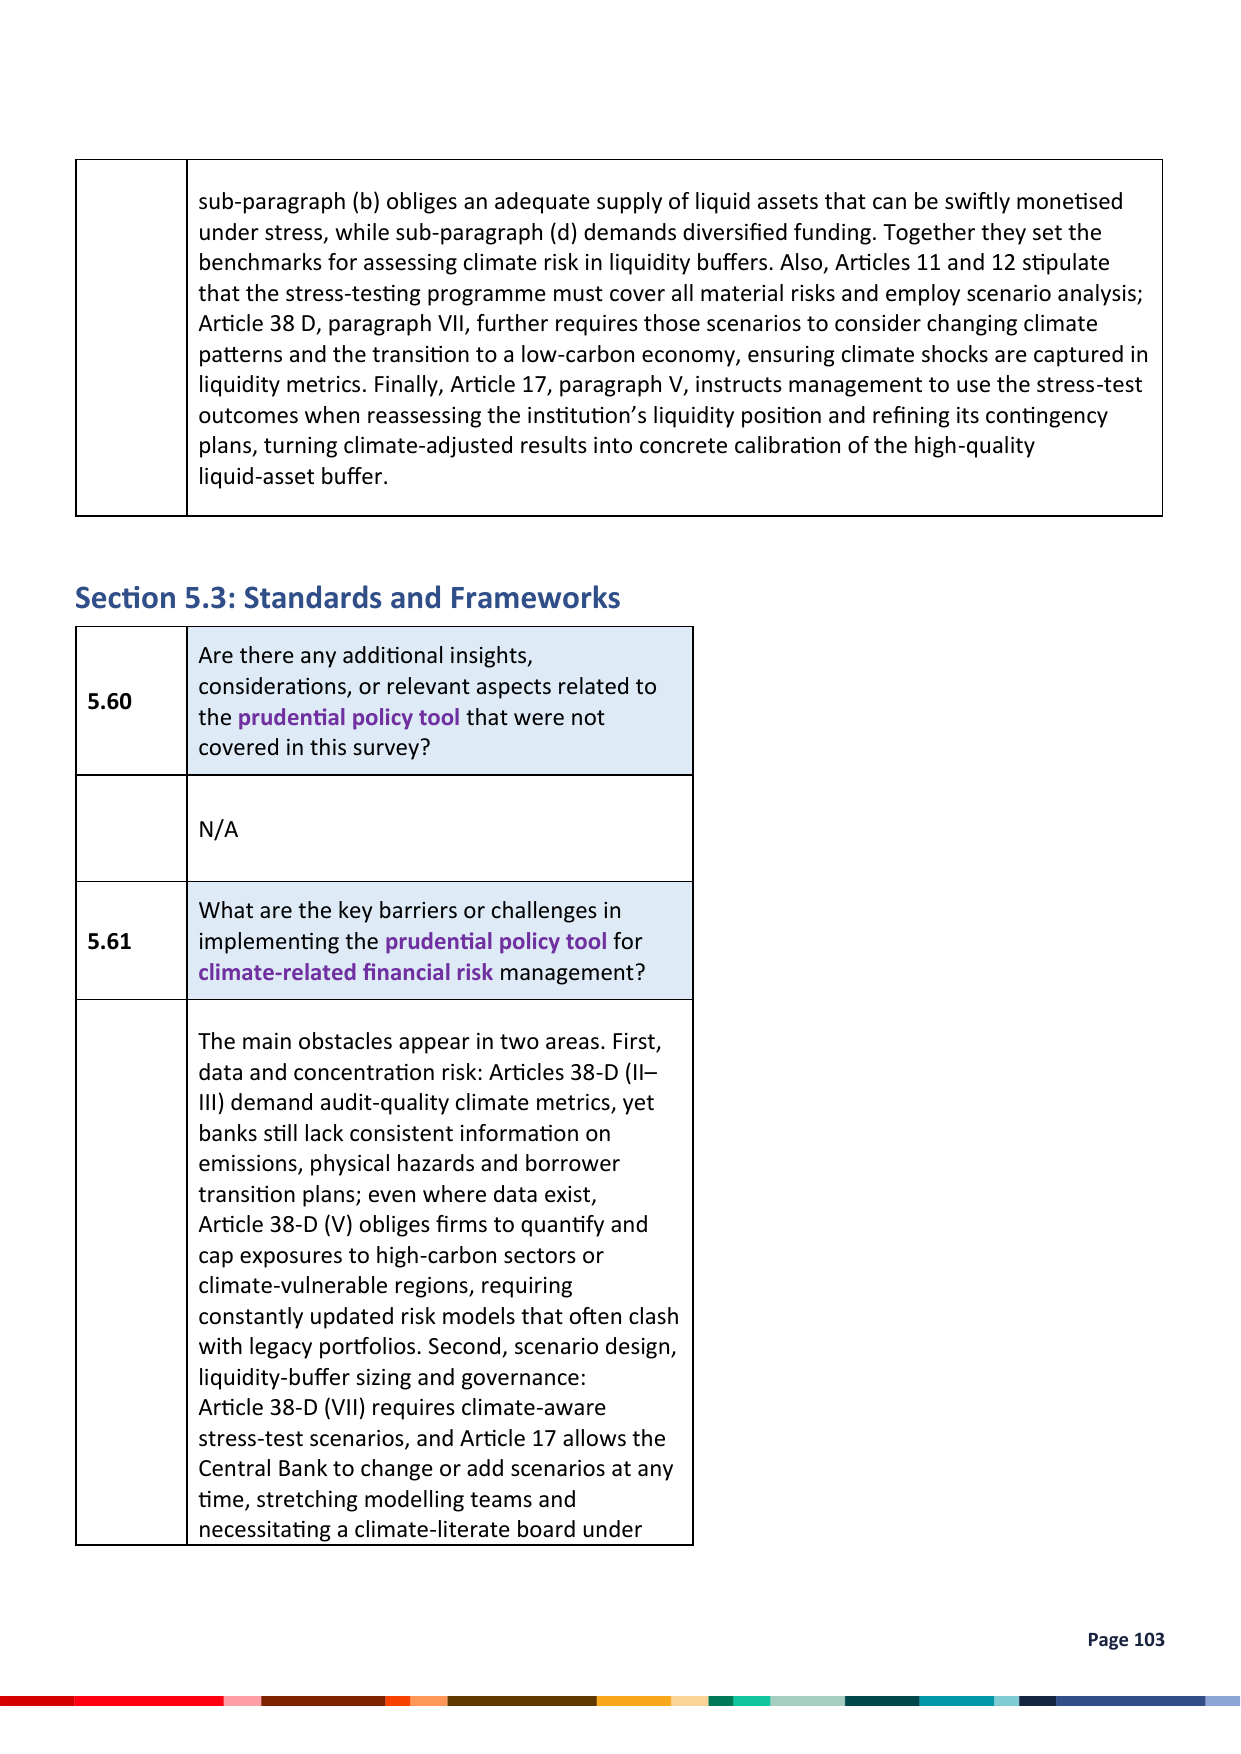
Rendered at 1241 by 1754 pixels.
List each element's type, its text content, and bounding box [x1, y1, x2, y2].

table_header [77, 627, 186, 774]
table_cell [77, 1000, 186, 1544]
subtitle Section 5.3: Standards and Frameworks [75, 577, 1165, 617]
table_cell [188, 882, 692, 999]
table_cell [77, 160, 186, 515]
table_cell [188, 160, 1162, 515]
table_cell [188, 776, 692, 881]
picture [0, 1696, 1241, 1706]
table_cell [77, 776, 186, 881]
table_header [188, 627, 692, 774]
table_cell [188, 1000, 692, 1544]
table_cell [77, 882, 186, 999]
